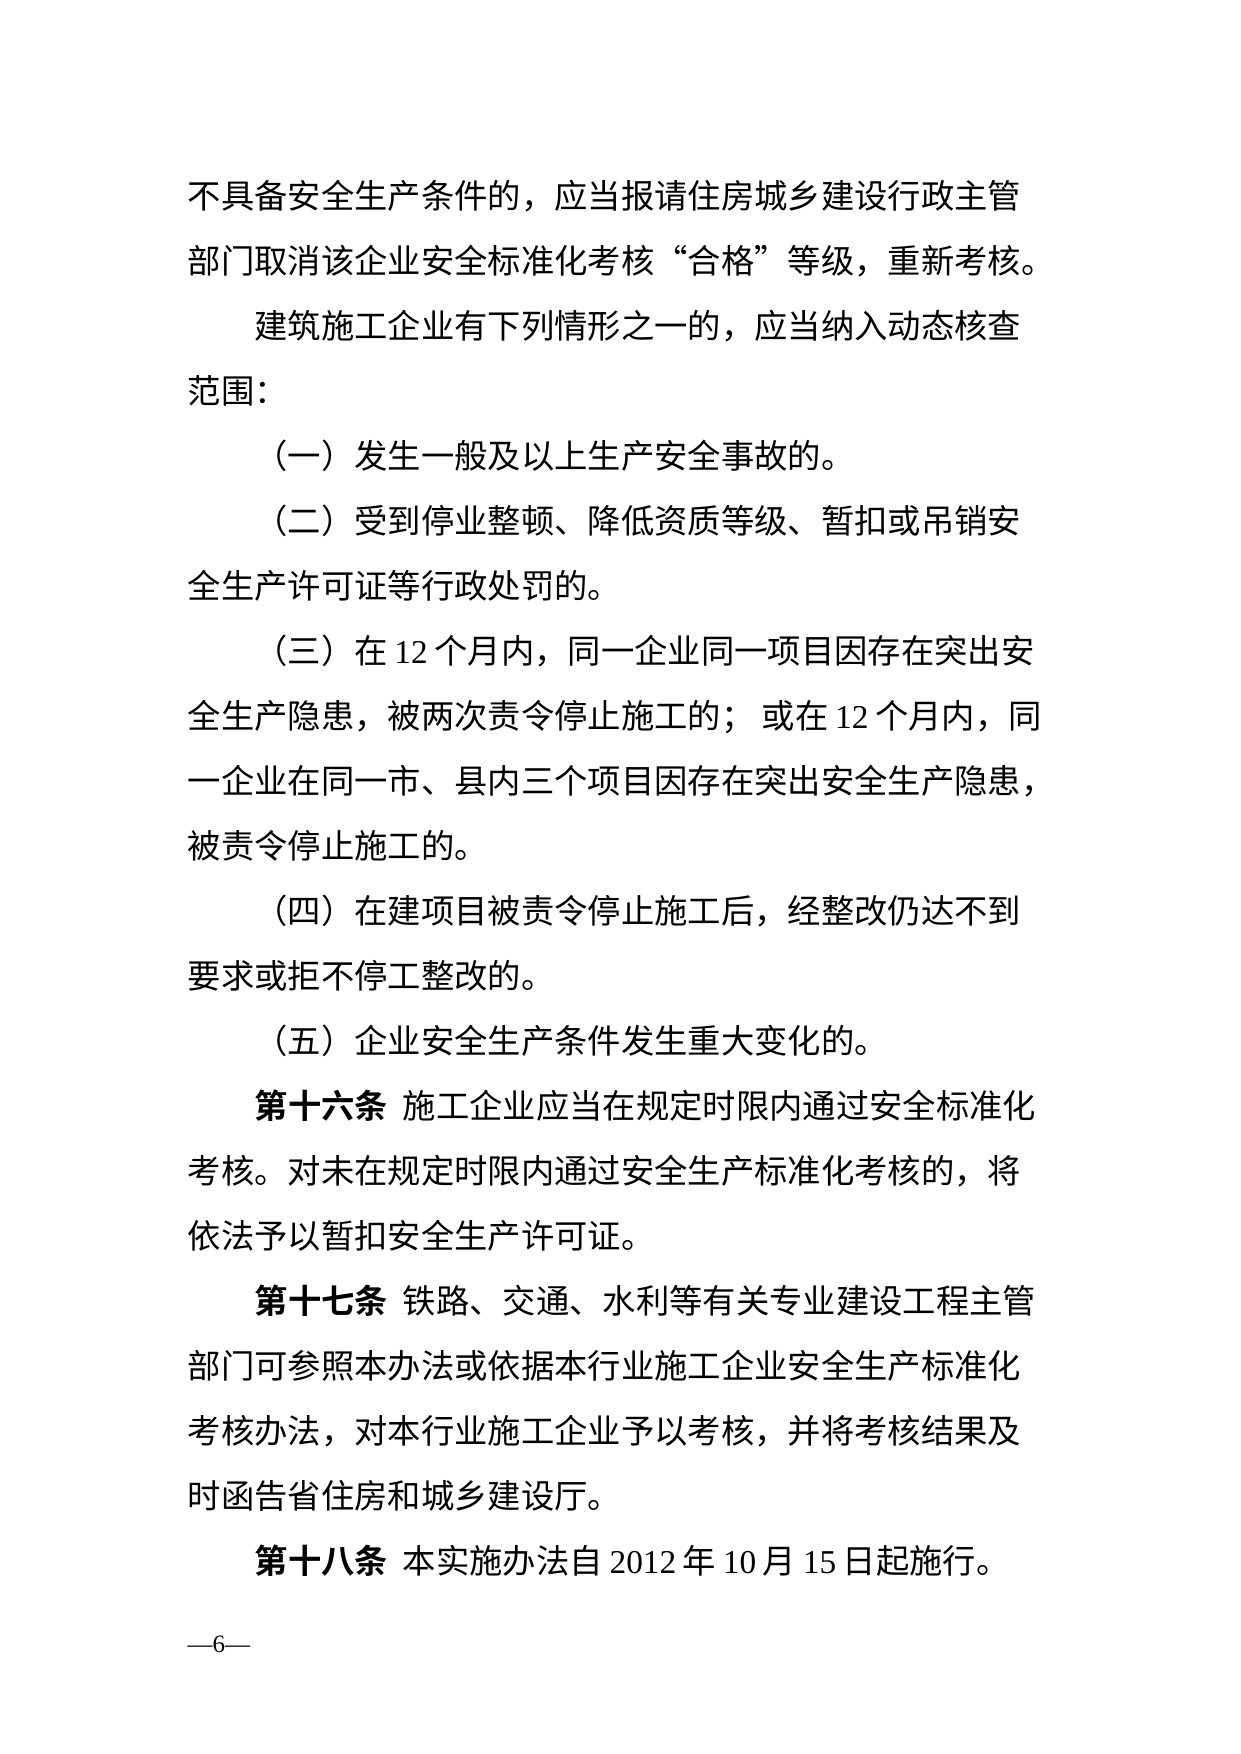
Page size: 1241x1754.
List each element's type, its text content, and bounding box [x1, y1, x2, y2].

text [187, 162, 1053, 292]
text 第十八条 本实施办法自2012年10月15日起施行。 [187, 1527, 1053, 1592]
text 第十六条 施工企业应当在规定时限内通过安全标准化考核。对未在规定时限内通过安全生产标准化考核的，将依法予以暂扣安全生产许可证。 [187, 1072, 1053, 1267]
text （二）受到停业整顿、降低资质等级、暂扣或吊销安全生产许可证等行政处罚的。 [187, 487, 1053, 617]
text 建筑施工企业有下列情形之一的，应当纳入动态核查范围： [187, 292, 1053, 422]
text （三）在12个月内，同一企业同一项目因存在突出安全生产隐患，被两次责令停止施工的； 或在12个月内，同一企业在同一市、县内三个项目因存在突出安全生产隐患，被责令停止施工的。 [187, 617, 1053, 877]
text （一）发生一般及以上生产安全事故的。 [187, 422, 1053, 487]
text （四）在建项目被责令停止施工后，经整改仍达不到要求或拒不停工整改的。 [187, 877, 1053, 1007]
text 第十七条 铁路、交通、水利等有关专业建设工程主管部门可参照本办法或依据本行业施工企业安全生产标准化考核办法，对本行业施工企业予以考核，并将考核结果及时函告省住房和城乡建设厅。 [187, 1267, 1053, 1527]
text （五）企业安全生产条件发生重大变化的。 [187, 1007, 1053, 1072]
